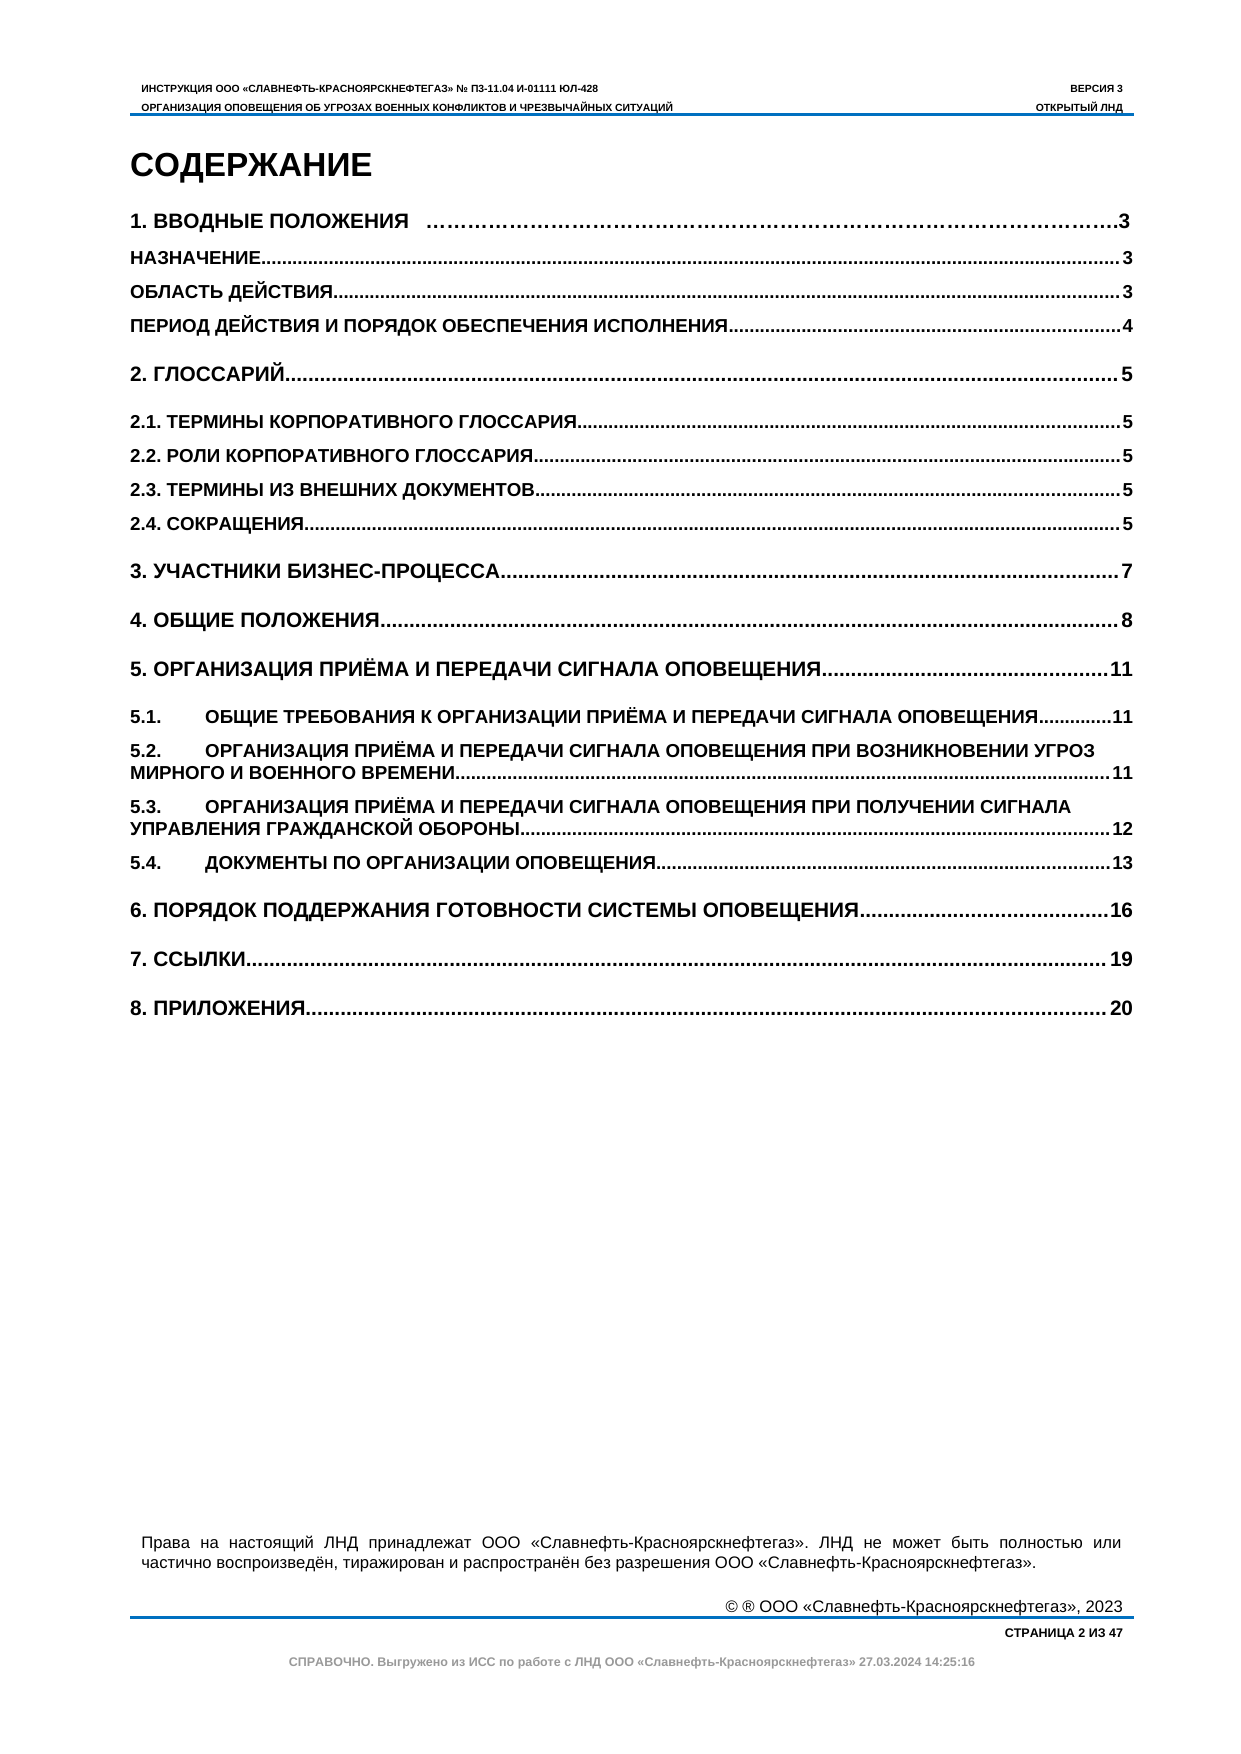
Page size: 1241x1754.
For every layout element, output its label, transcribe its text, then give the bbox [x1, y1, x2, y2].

text СОДЕРЖАНИЕ [130, 145, 1134, 183]
